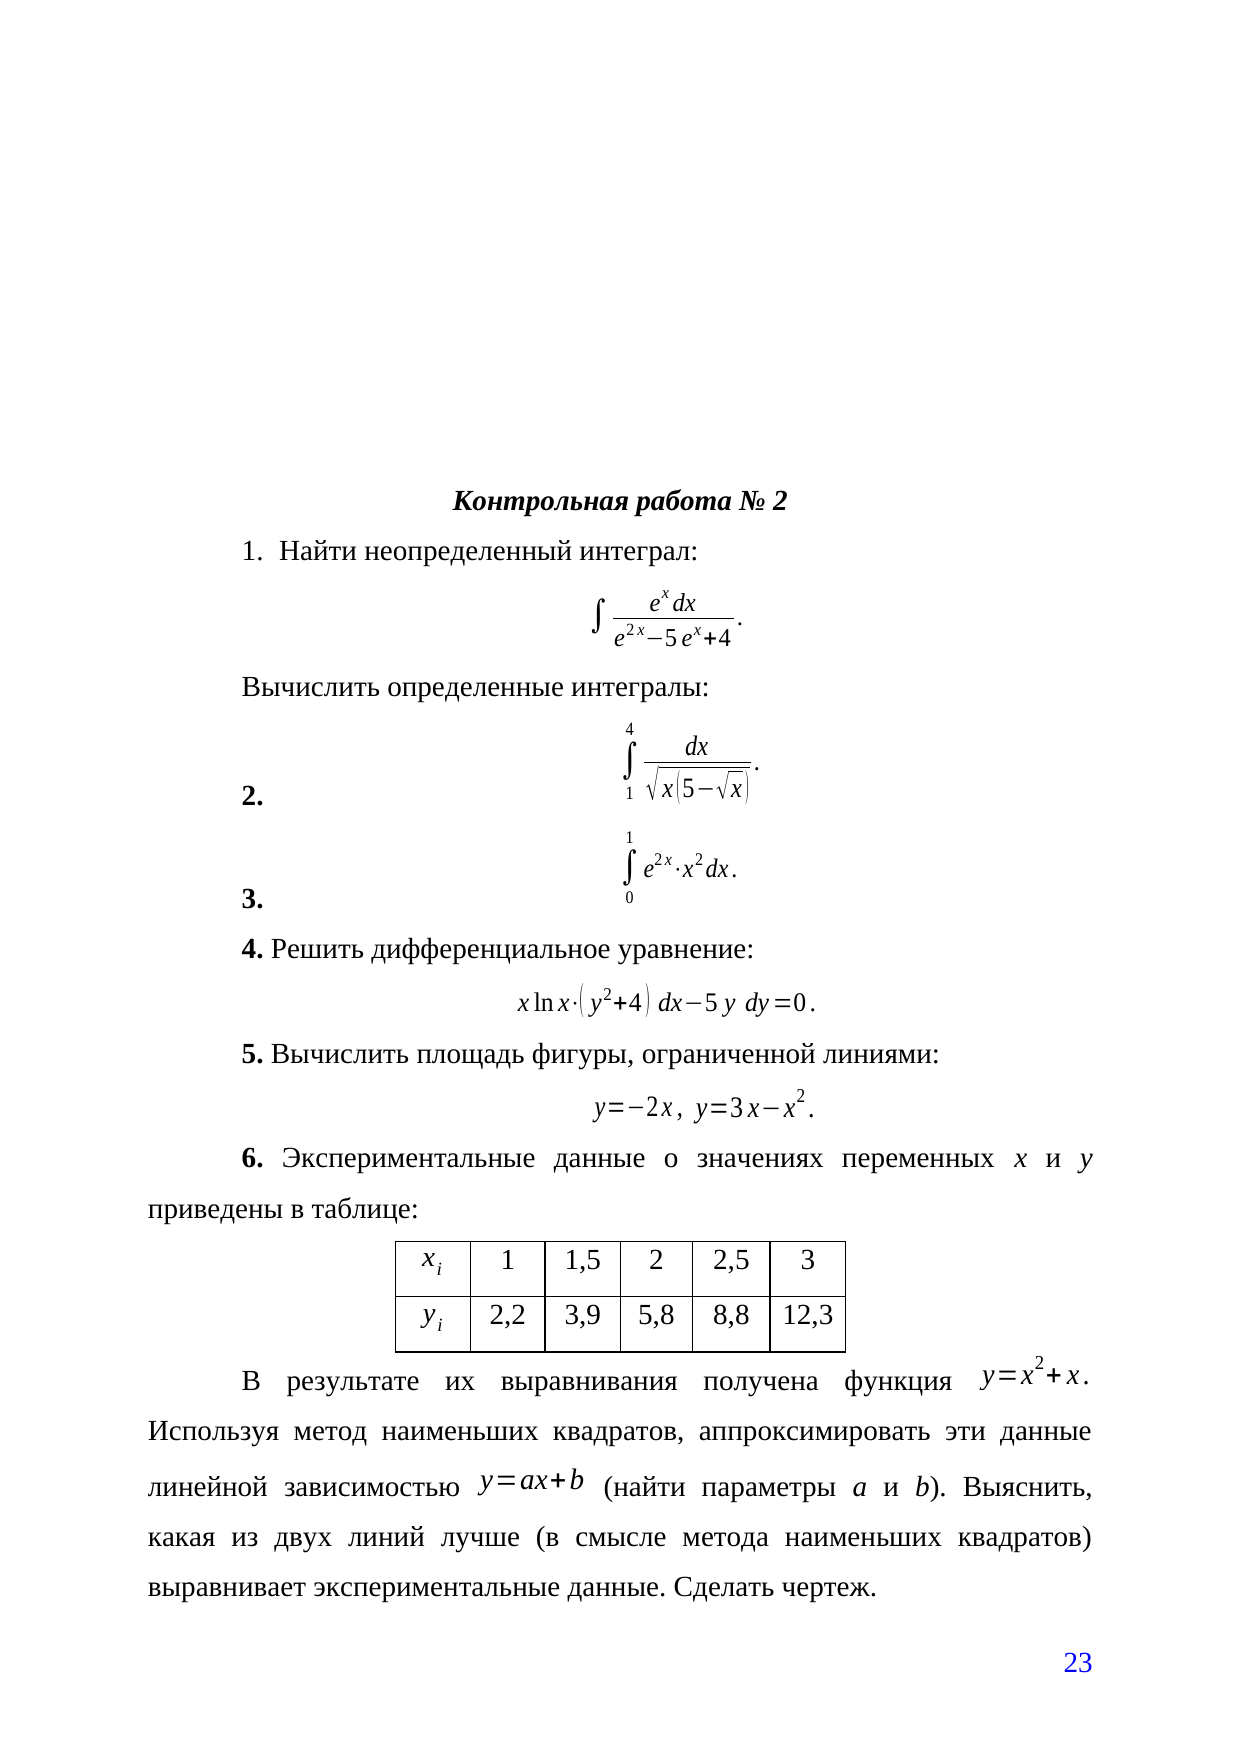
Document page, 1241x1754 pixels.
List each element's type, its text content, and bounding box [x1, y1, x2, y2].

table_cell 5,8 [621, 1297, 692, 1351]
text 2. [241, 719, 1092, 812]
table_header 1,5 [546, 1242, 620, 1296]
table_cell 2,2 [471, 1297, 544, 1351]
table_header 2 [621, 1242, 692, 1296]
table_cell 12,3 [771, 1297, 845, 1351]
text 3. [241, 828, 1092, 914]
table_header [396, 1242, 470, 1296]
text Вычислить определенные интегралы: [241, 669, 1092, 703]
table_cell 3,9 [546, 1297, 620, 1351]
subtitle Контрольная работа № 2 [148, 483, 1092, 517]
text 4. Решить дифференциальное уравнение: [148, 931, 1092, 965]
text 6. Экспериментальные данные о значениях переменных х и y приведены в таблице: [148, 1140, 1092, 1224]
text В результате их выравнивания получена функция Используя метод наименьших квадратов, аппроксимировать эти данные линейной зависимостью (найти параметры а и b). Выяснить, какая из двух линий лучше (в смысле метода наименьших квадратов) выравнивает экспериментальные данные. Сделать чертеж. [148, 1352, 1092, 1603]
list Найти неопределенный интеграл: [241, 533, 1092, 567]
table_header 3 [771, 1242, 845, 1296]
text 5. Вычислить площадь фигуры, ограниченной линиями: [148, 1036, 1092, 1069]
table_header 1 [471, 1242, 544, 1296]
table_header 2,5 [693, 1242, 769, 1296]
table_cell 8,8 [693, 1297, 769, 1351]
table_cell [396, 1297, 470, 1351]
